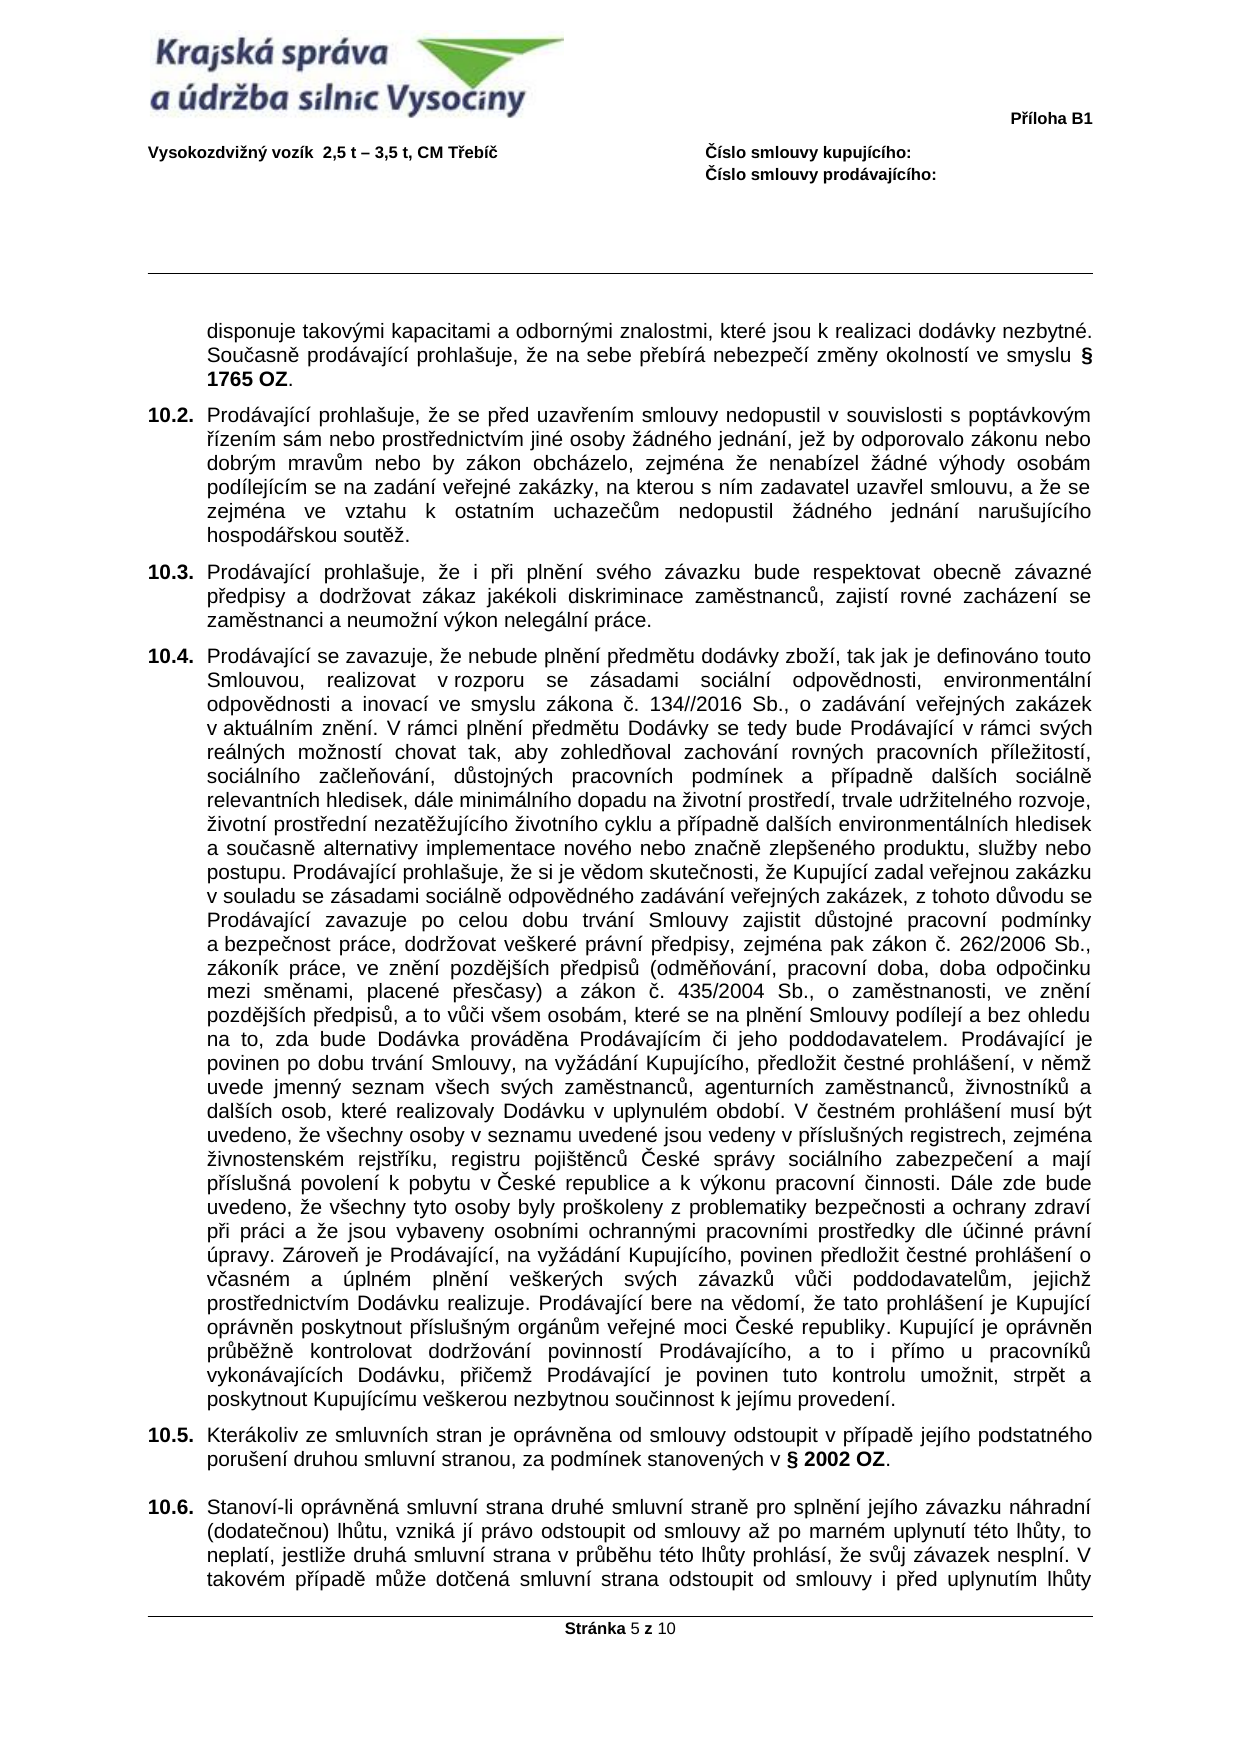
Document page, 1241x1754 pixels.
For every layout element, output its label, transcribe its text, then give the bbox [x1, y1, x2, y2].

list Prodávající prohlašuje, že se před uzavřením smlouvy nedopustil v souvislosti s poptávkovým řízením sám nebo prostřednictvím jiné osoby žádného jednání, jež by odporovalo zákonu nebo dobrým mravům nebo by zákon obcházelo, zejména že nenabízel žádné výhody osobám podílejícím se na zadání veřejné zakázky, na kterou s ním zadavatel uzavřel smlouvu, a že se zejména ve vztahu k ostatním uchazečům nedopustil žádného jednání narušujícího hospodářskou soutěž. [148, 403, 1093, 547]
list Kterákoliv ze smluvních stran je oprávněna od smlouvy odstoupit v případě jejího podstatného porušení druhou smluvní stranou, za podmínek stanovených v § 2002 OZ. [148, 1423, 1093, 1471]
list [148, 1495, 1093, 1591]
list Prodávající se zavazuje, že nebude plnění předmětu dodávky zboží, tak jak je definováno touto Smlouvou, realizovat v rozporu se zásadami sociální odpovědnosti, environmentální odpovědnosti a inovací ve smyslu zákona č. 134//2016 Sb., o zadávání veřejných zakázek v aktuálním znění. V rámci plnění předmětu Dodávky se tedy bude Prodávající v rámci svých reálných možností chovat tak, aby zohledňoval zachování rovných pracovních příležitostí, sociálního začleňování, důstojných pracovních podmínek a případně dalších sociálně relevantních hledisek, dále minimálního dopadu na životní prostředí, trvale udržitelného rozvoje, životní prostřední nezatěžujícího životního cyklu a případně dalších environmentálních hledisek a současně alternativy implementace nového nebo značně zlepšeného produktu, služby nebo postupu. Prodávající prohlašuje, že si je vědom skutečnosti, že Kupující zadal veřejnou zakázku v souladu se zásadami sociálně odpovědného zadávání veřejných zakázek, z tohoto důvodu se Prodávající zavazuje po celou dobu trvání Smlouvy zajistit důstojné pracovní podmínky a bezpečnost práce, dodržovat veškeré právní předpisy, zejména pak zákon č. 262/2006 Sb., zákoník práce, ve znění pozdějších předpisů (odměňování, pracovní doba, doba odpočinku mezi směnami, placené přesčasy) a zákon č. 435/2004 Sb., o zaměstnanosti, ve znění pozdějších předpisů, a to vůči všem osobám, které se na plnění Smlouvy podílejí a bez ohledu na to, zda bude Dodávka prováděna Prodávajícím či jeho poddodavatelem. Prodávající je povinen po dobu trvání Smlouvy, na vyžádání Kupujícího, předložit čestné prohlášení, v němž uvede jmenný seznam všech svých zaměstnanců, agenturních zaměstnanců, živnostníků a dalších osob, které realizovaly Dodávku v uplynulém období. V čestném prohlášení musí být uvedeno, že všechny osoby v seznamu uvedené jsou vedeny v příslušných registrech, zejména živnostenském rejstříku, registru pojištěnců České správy sociálního zabezpečení a mají příslušná povolení k pobytu v České republice a k výkonu pracovní činnosti. Dále zde bude uvedeno, že všechny tyto osoby byly proškoleny z problematiky bezpečnosti a ochrany zdraví při práci a že jsou vybaveny osobními ochrannými pracovními prostředky dle účinné právní úpravy. Zároveň je Prodávající, na vyžádání Kupujícího, povinen předložit čestné prohlášení o včasném a úplném plnění veškerých svých závazků vůči poddodavatelům, jejichž prostřednictvím Dodávku realizuje. Prodávající bere na vědomí, že tato prohlášení je Kupující oprávněn poskytnout příslušným orgánům veřejné moci České republiky. Kupující je oprávněn průběžně kontrolovat dodržování povinností Prodávajícího, a to i přímo u pracovníků vykonávajících Dodávku, přičemž Prodávající je povinen tuto kontrolu umožnit, strpět a poskytnout Kupujícímu veškerou nezbytnou součinnost k jejímu provedení. [148, 644, 1093, 1411]
list Prodávající prohlašuje, že i při plnění svého závazku bude respektovat obecně závazné předpisy a dodržovat zákaz jakékoli diskriminace zaměstnanců, zajistí rovné zacházení se zaměstnanci a neumožní výkon nelegální práce. [148, 559, 1093, 631]
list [148, 319, 1093, 391]
picture [148, 30, 564, 118]
